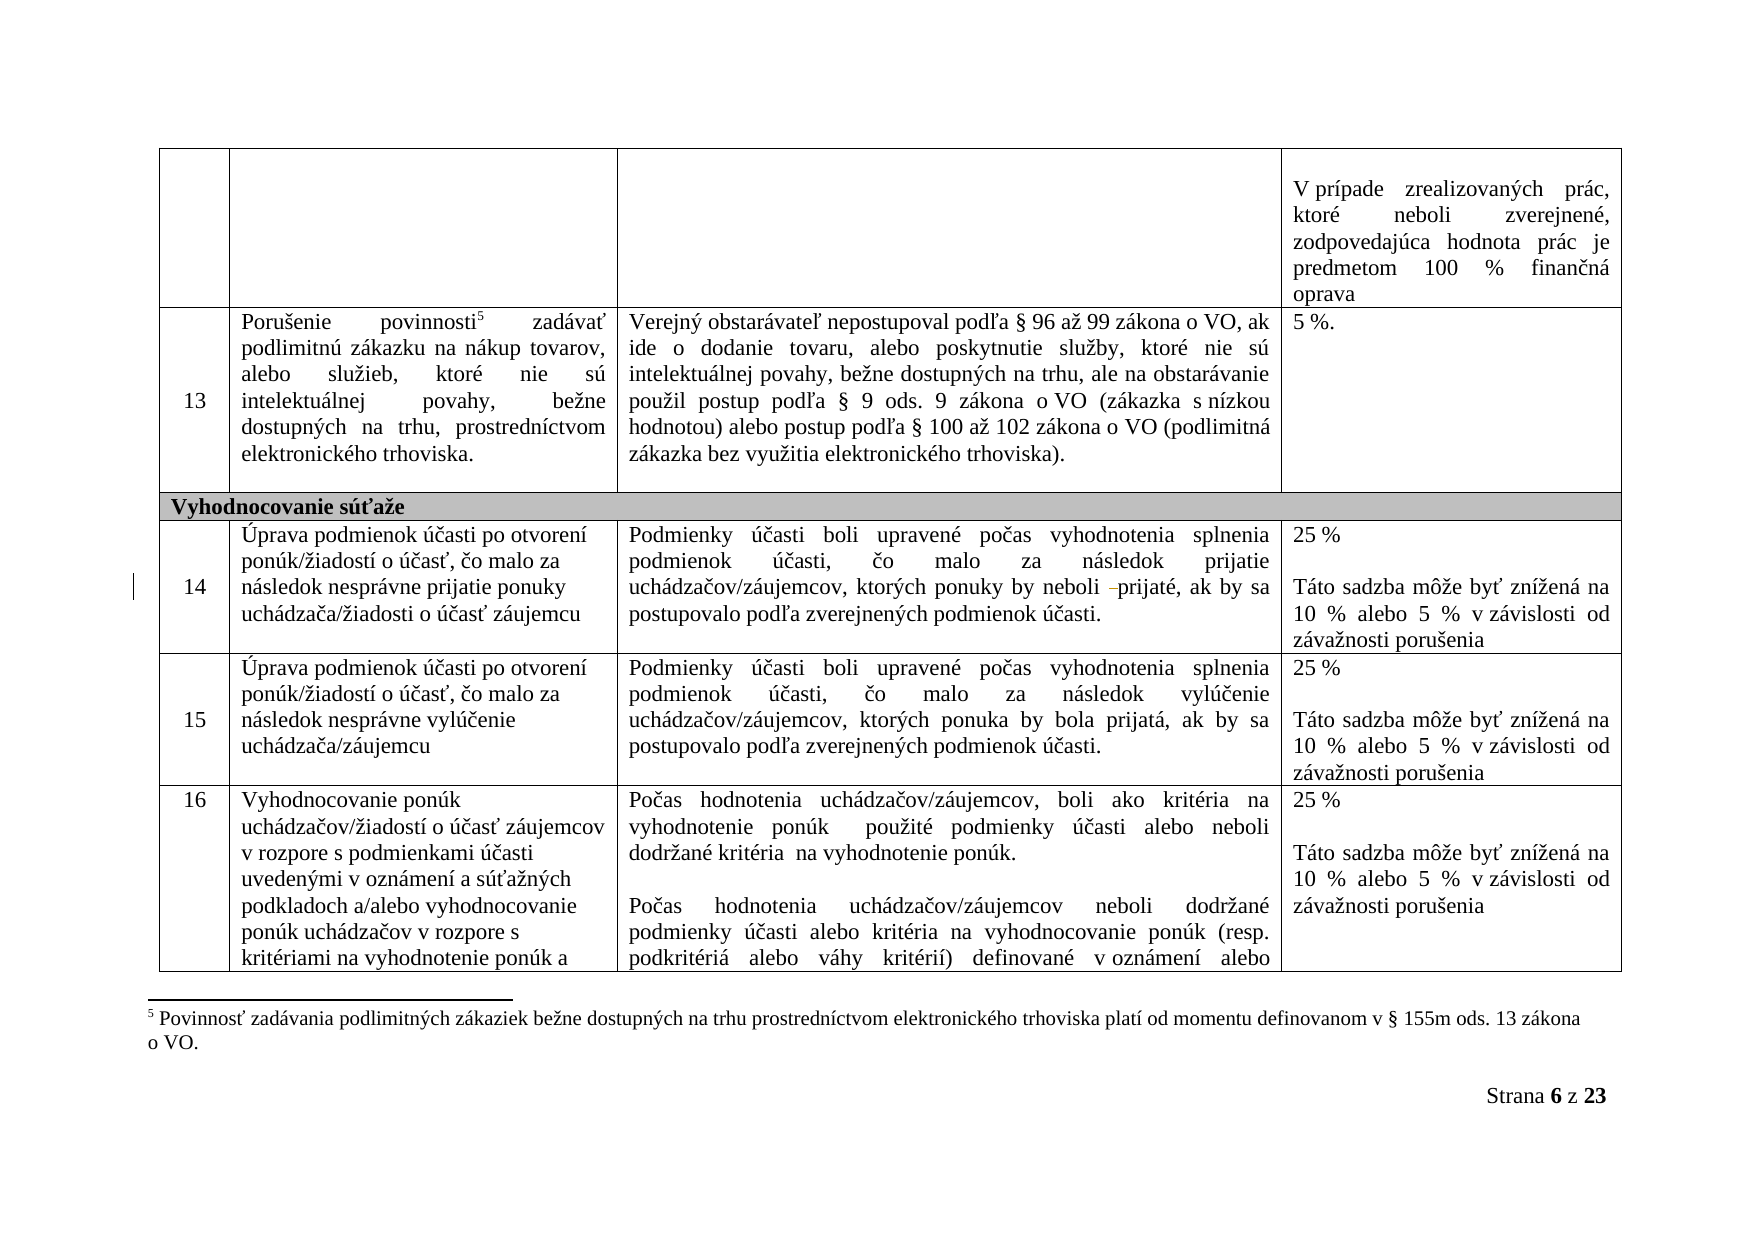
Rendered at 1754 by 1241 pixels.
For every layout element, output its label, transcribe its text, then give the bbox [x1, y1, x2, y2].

table_cell Verejný obstarávateľ nepostupoval podľa § 96 až 99 zákona o VO, ak ide o dodanie tovaru, alebo poskytnutie služby, ktoré nie sú intelektuálnej povahy, bežne dostupných na trhu, ale na obstarávanie použil postup podľa § 9 ods. 9 zákona o VO (zákazka s nízkou hodnotou) alebo postup podľa § 100 až 102 zákona o VO (podlimitná zákazka bez využitia elektronického trhoviska). [618, 308, 1281, 492]
table_cell 14 [160, 521, 229, 652]
table_cell 13 [160, 308, 229, 492]
table_cell Podmienky účasti boli upravené počas vyhodnotenia splnenia podmienok účasti, čo malo za následok prijatie uchádzačov/záujemcov, ktorých ponuky by neboli prijaté, ak by sa postupovalo podľa zverejnených podmienok účasti. [618, 521, 1281, 652]
table_cell Vyhodnocovanie súťaže [160, 493, 1621, 520]
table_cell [618, 149, 1281, 307]
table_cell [618, 786, 1281, 971]
table_cell 16 [160, 786, 229, 971]
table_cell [1282, 149, 1621, 307]
table_cell 25 % Táto sadzba môže byť znížená na 10 % alebo 5 % v závislosti od závažnosti porušenia [1282, 654, 1621, 785]
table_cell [1282, 786, 1621, 971]
table_cell 12 [160, 149, 229, 307]
table_cell Úprava podmienok účasti po otvorení ponúk/žiadostí o účasť, čo malo za následok nesprávne prijatie ponuky uchádzača/žiadosti o účasť záujemcu [230, 521, 617, 652]
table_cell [230, 786, 617, 971]
table_cell 5 %. [1282, 308, 1621, 492]
table_cell 15 [160, 654, 229, 785]
table_cell Podmienky účasti boli upravené počas vyhodnotenia splnenia podmienok účasti, čo malo za následok vylúčenie uchádzačov/záujemcov, ktorých ponuka by bola prijatá, ak by sa postupovalo podľa zverejnených podmienok účasti. [618, 654, 1281, 785]
table_cell 25 % Táto sadzba môže byť znížená na 10 % alebo 5 % v závislosti od závažnosti porušenia [1282, 521, 1621, 652]
table_cell Úprava podmienok účasti po otvorení ponúk/žiadostí o účasť, čo malo za následok nesprávne vylúčenie uchádzača/záujemcu [230, 654, 617, 785]
table_cell Porušenie povinnosti zadávať podlimitnú zákazku na nákup tovarov, alebo služieb, ktoré nie sú intelektuálnej povahy, bežne dostupných na trhu, prostredníctvom elektronického trhoviska. [230, 308, 617, 492]
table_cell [230, 149, 617, 307]
